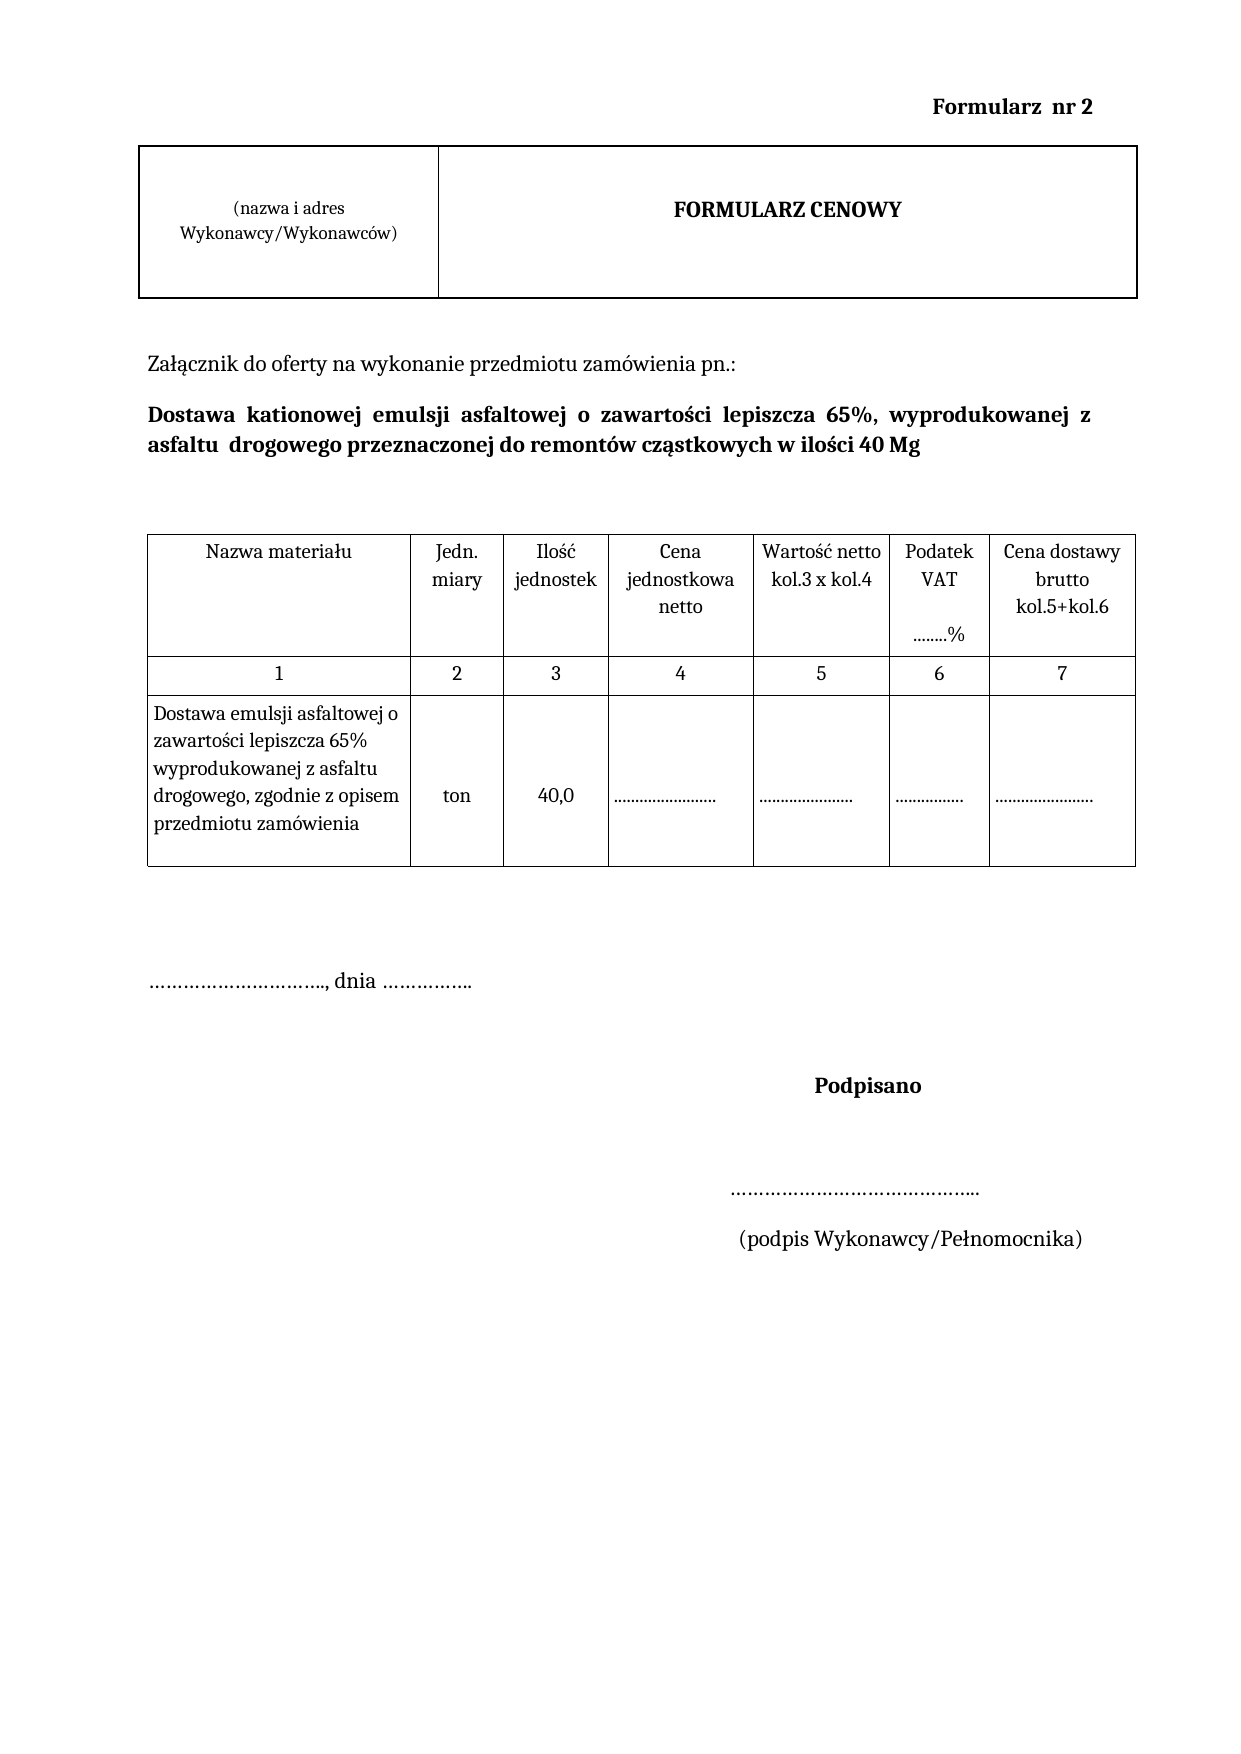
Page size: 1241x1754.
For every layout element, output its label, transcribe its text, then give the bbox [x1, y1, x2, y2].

table_cell 40,0 [504, 696, 608, 866]
table_header Jedn. miary [411, 535, 503, 656]
text …………………………., dnia ……………. [148, 968, 1093, 995]
table_cell ........................ [609, 696, 753, 866]
table_cell 2 [411, 657, 503, 695]
text …………………………………….. [183, 1174, 1093, 1201]
table_cell Dostawa emulsji asfaltowej o zawartości lepiszcza 65% wyprodukowanej z asfaltu drogowego, zgodnie z opisem przedmiotu zamówienia [148, 696, 410, 866]
table_header Ilość jednostek [504, 535, 608, 656]
table_cell 3 [504, 657, 608, 695]
table_cell ....................... [990, 696, 1135, 866]
text Dostawa kationowej emulsji asfaltowej o zawartości lepiszcza 65%, wyprodukowanej z asfaltu drogowego przeznaczonej do remontów cząstkowych w ilości 40 Mg [148, 401, 1093, 458]
text Formularz nr 2 [148, 94, 1093, 120]
table_header FORMULARZ CENOWY [439, 147, 1136, 297]
table_cell ...................... [754, 696, 889, 866]
table_header Nazwa materiału [148, 535, 410, 656]
text Załącznik do oferty na wykonanie przedmiotu zamówienia pn.: [148, 350, 1093, 377]
table_header (nazwa i adres Wykonawcy/Wykonawców) [140, 147, 438, 297]
table_cell 5 [754, 657, 889, 695]
table_header Cena dostawy brutto kol.5+kol.6 [990, 535, 1135, 656]
table_cell 7 [990, 657, 1135, 695]
table_header Cena jednostkowa netto [609, 535, 753, 656]
table_header Wartość netto kol.3 x kol.4 [754, 535, 889, 656]
table_cell ................ [890, 696, 989, 866]
table_cell 1 [148, 657, 410, 695]
table_cell ton [411, 696, 503, 866]
table_cell 6 [890, 657, 989, 695]
text (podpis Wykonawcy/Pełnomocnika) [729, 1226, 1093, 1252]
table_header Podatek VAT ........% [890, 535, 989, 656]
table_cell 4 [609, 657, 753, 695]
text Podpisano [148, 1072, 1093, 1099]
